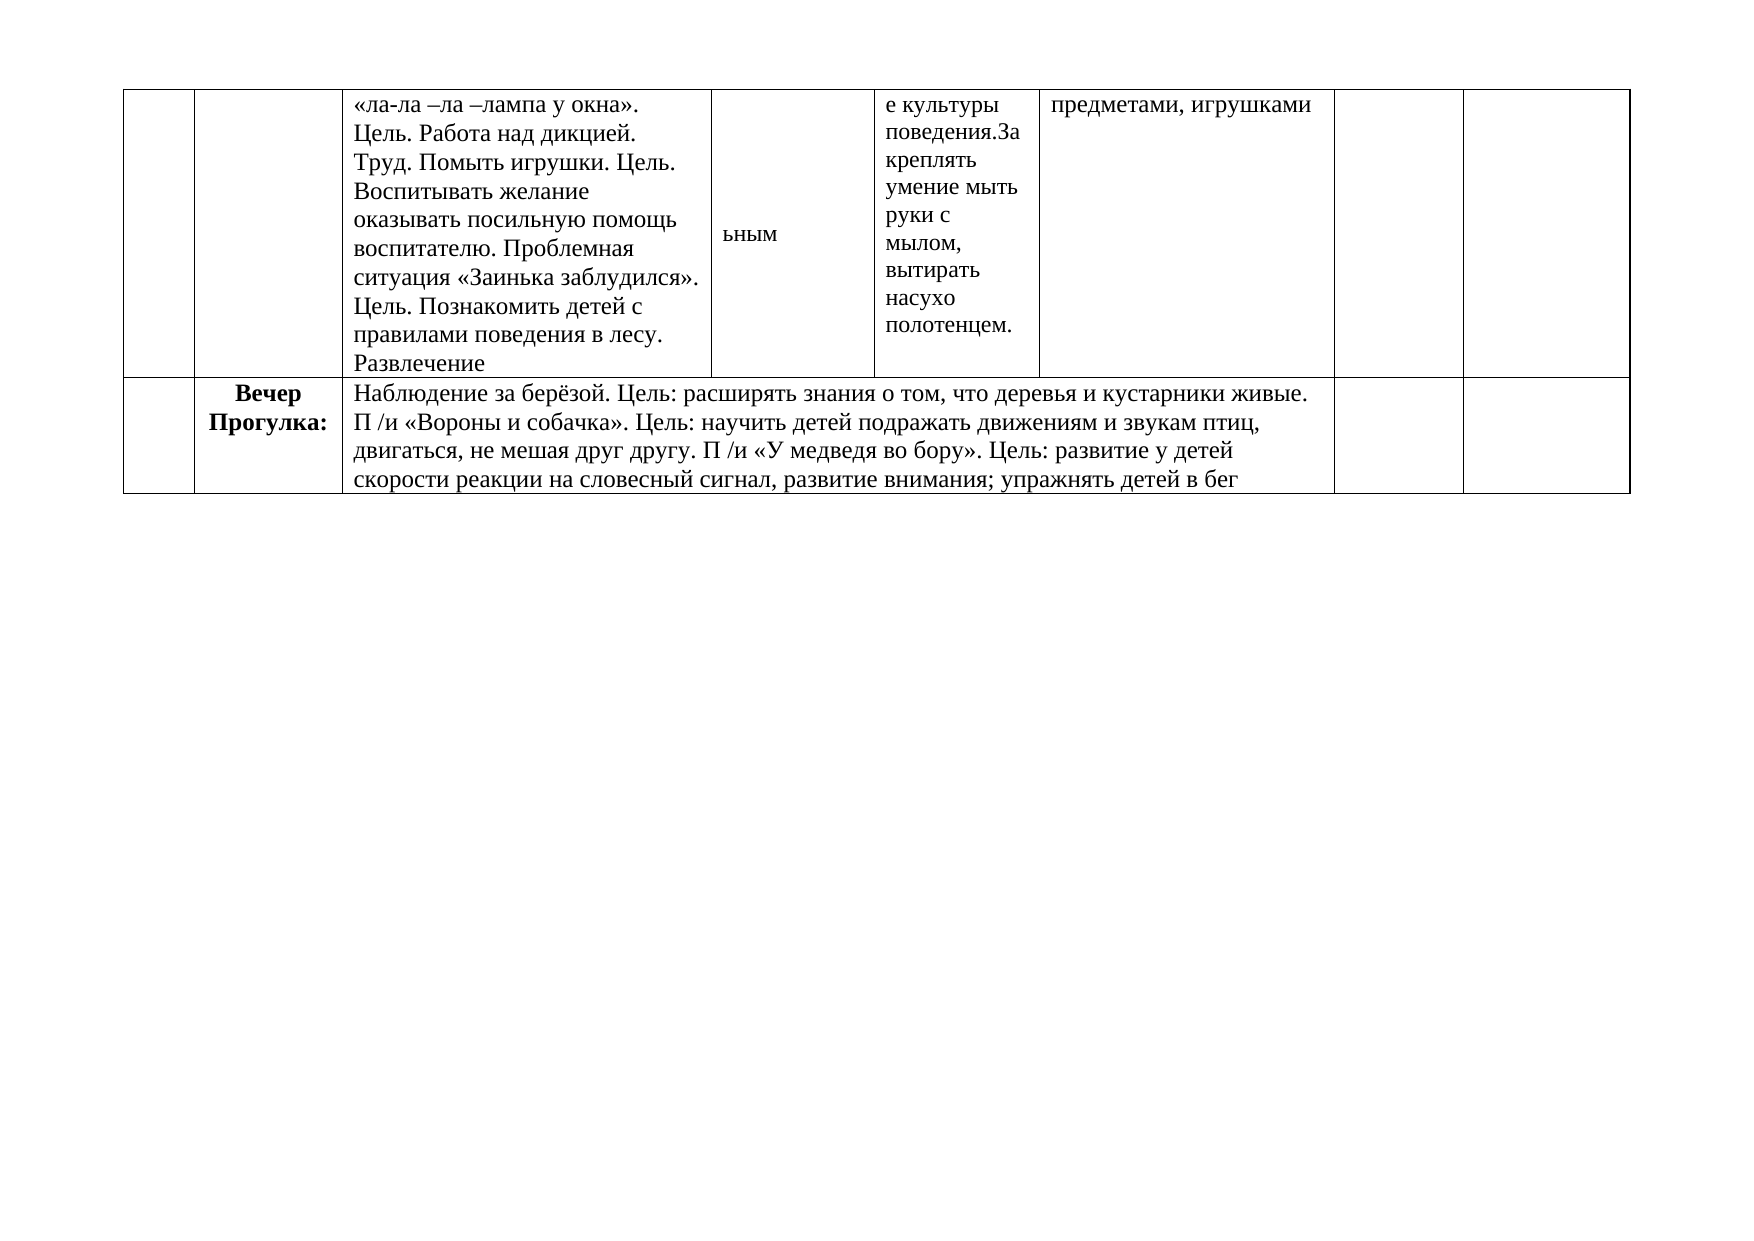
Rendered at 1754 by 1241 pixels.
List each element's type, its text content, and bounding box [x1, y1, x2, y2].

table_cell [195, 90, 342, 377]
table_cell [1464, 90, 1629, 377]
table_cell Вечер Прогулка: [195, 378, 342, 493]
table_cell [124, 378, 194, 493]
table_cell Наблюдение за берёзой. Цель: расширять знания о том, что деревья и кустарники живые. П /и «Вороны и собачка». Цель: научить детей подражать движениям и звукам птиц, двигаться, не мешая друг другу. П /и «У медведя во бору». Цель: развитие у детей скорости реакции на словесный сигнал, развитие внимания; упражнять детей в бег [343, 378, 1334, 493]
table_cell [1040, 90, 1334, 377]
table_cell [1335, 90, 1463, 377]
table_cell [875, 90, 1039, 377]
table_cell [1464, 378, 1629, 493]
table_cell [712, 90, 874, 377]
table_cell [343, 90, 711, 377]
table_cell [1335, 378, 1463, 493]
